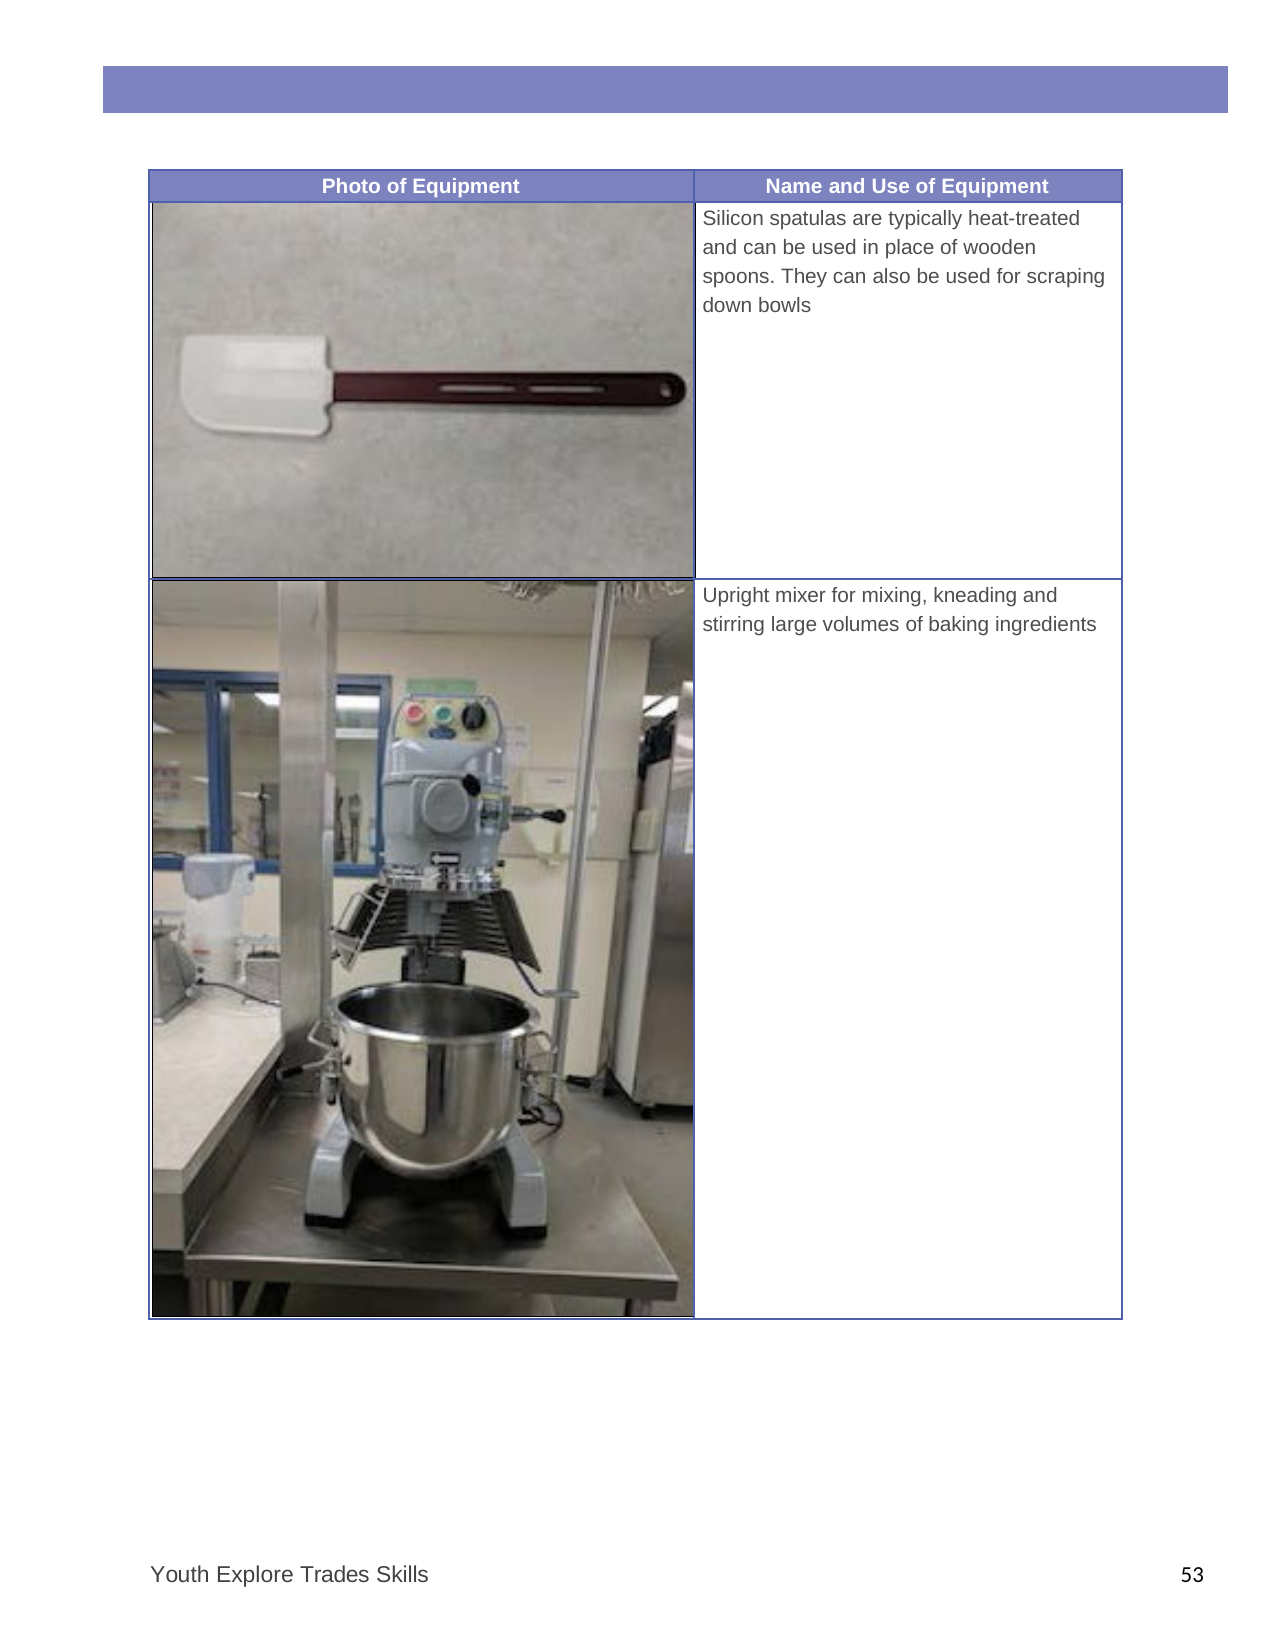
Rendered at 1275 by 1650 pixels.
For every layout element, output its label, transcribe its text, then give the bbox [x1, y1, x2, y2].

table_cell Upright mixer for mixing, kneading and stirring large volumes of baking ingredients [695, 580, 1121, 1318]
table_header Photo of Equipment [150, 171, 693, 201]
table_cell [150, 203, 693, 577]
table_cell [150, 580, 693, 1318]
table_cell Silicon spatulas are typically heat-treated and can be used in place of wooden spoons. They can also be used for scraping down bowls [695, 203, 1121, 577]
table_header Name and Use of Equipment [695, 171, 1121, 201]
